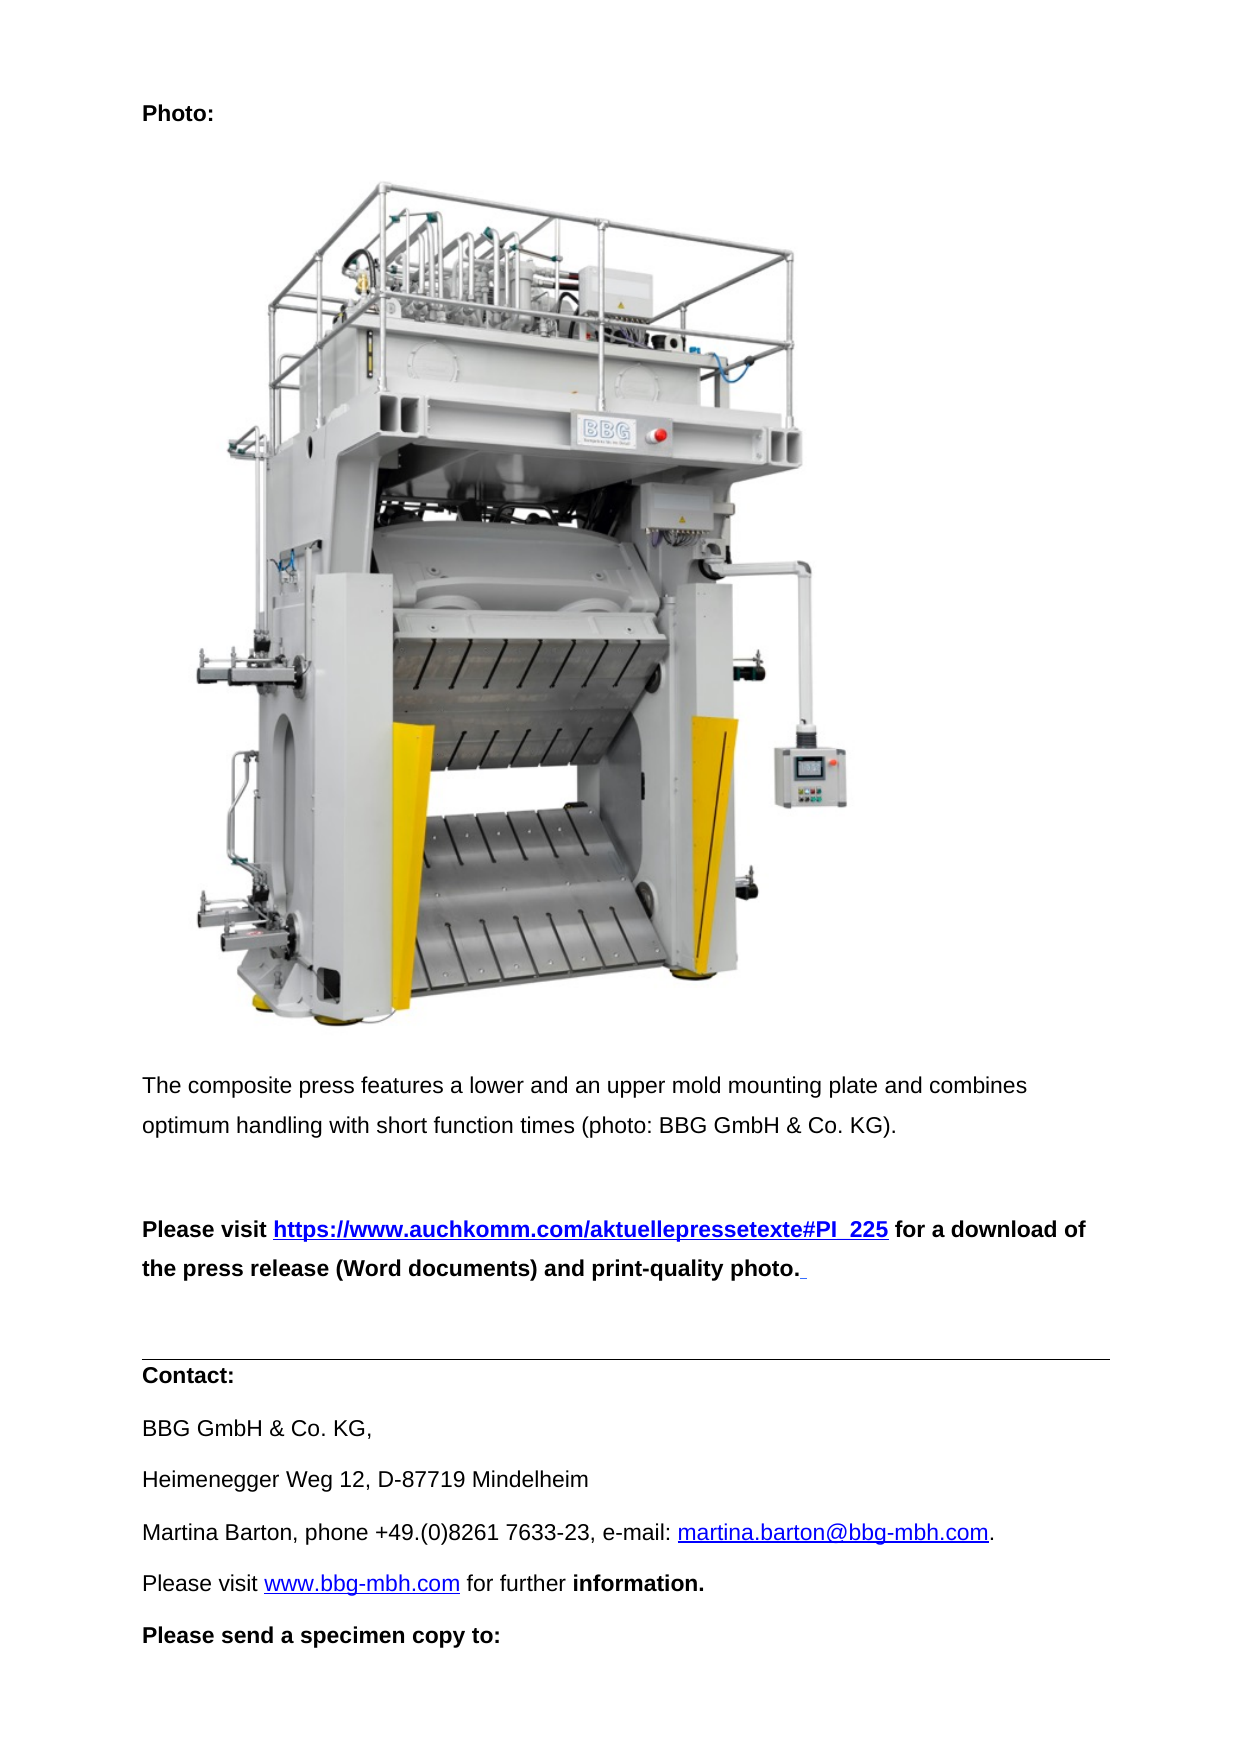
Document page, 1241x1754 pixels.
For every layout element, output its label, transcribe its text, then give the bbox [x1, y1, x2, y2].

text Please send a specimen copy to: [142, 1622, 1110, 1649]
text Please visit www.bbg-mbh.com for further information. [142, 1570, 1110, 1597]
text Contact: [142, 1360, 1110, 1389]
text Martina Barton, phone +49.(0)8261 7633-23, e-mail: martina.barton@bbg-mbh.com. [142, 1518, 1110, 1545]
text The composite press features a lower and an upper mold mounting plate and combines optimum handling with short function times (photo: BBG GmbH & Co. KG). [142, 1072, 1110, 1138]
picture [141, 152, 878, 1046]
text Photo: [142, 100, 1110, 127]
text Heimenegger Weg 12, D-87719 Mindelheim [142, 1466, 1110, 1493]
text Please visit https://www.auchkomm.com/aktuellepressetexte#PI_225 for a download of the press release (Word documents) and print-quality photo. [142, 1216, 1110, 1282]
text BBG GmbH & Co. KG, [142, 1414, 1110, 1441]
